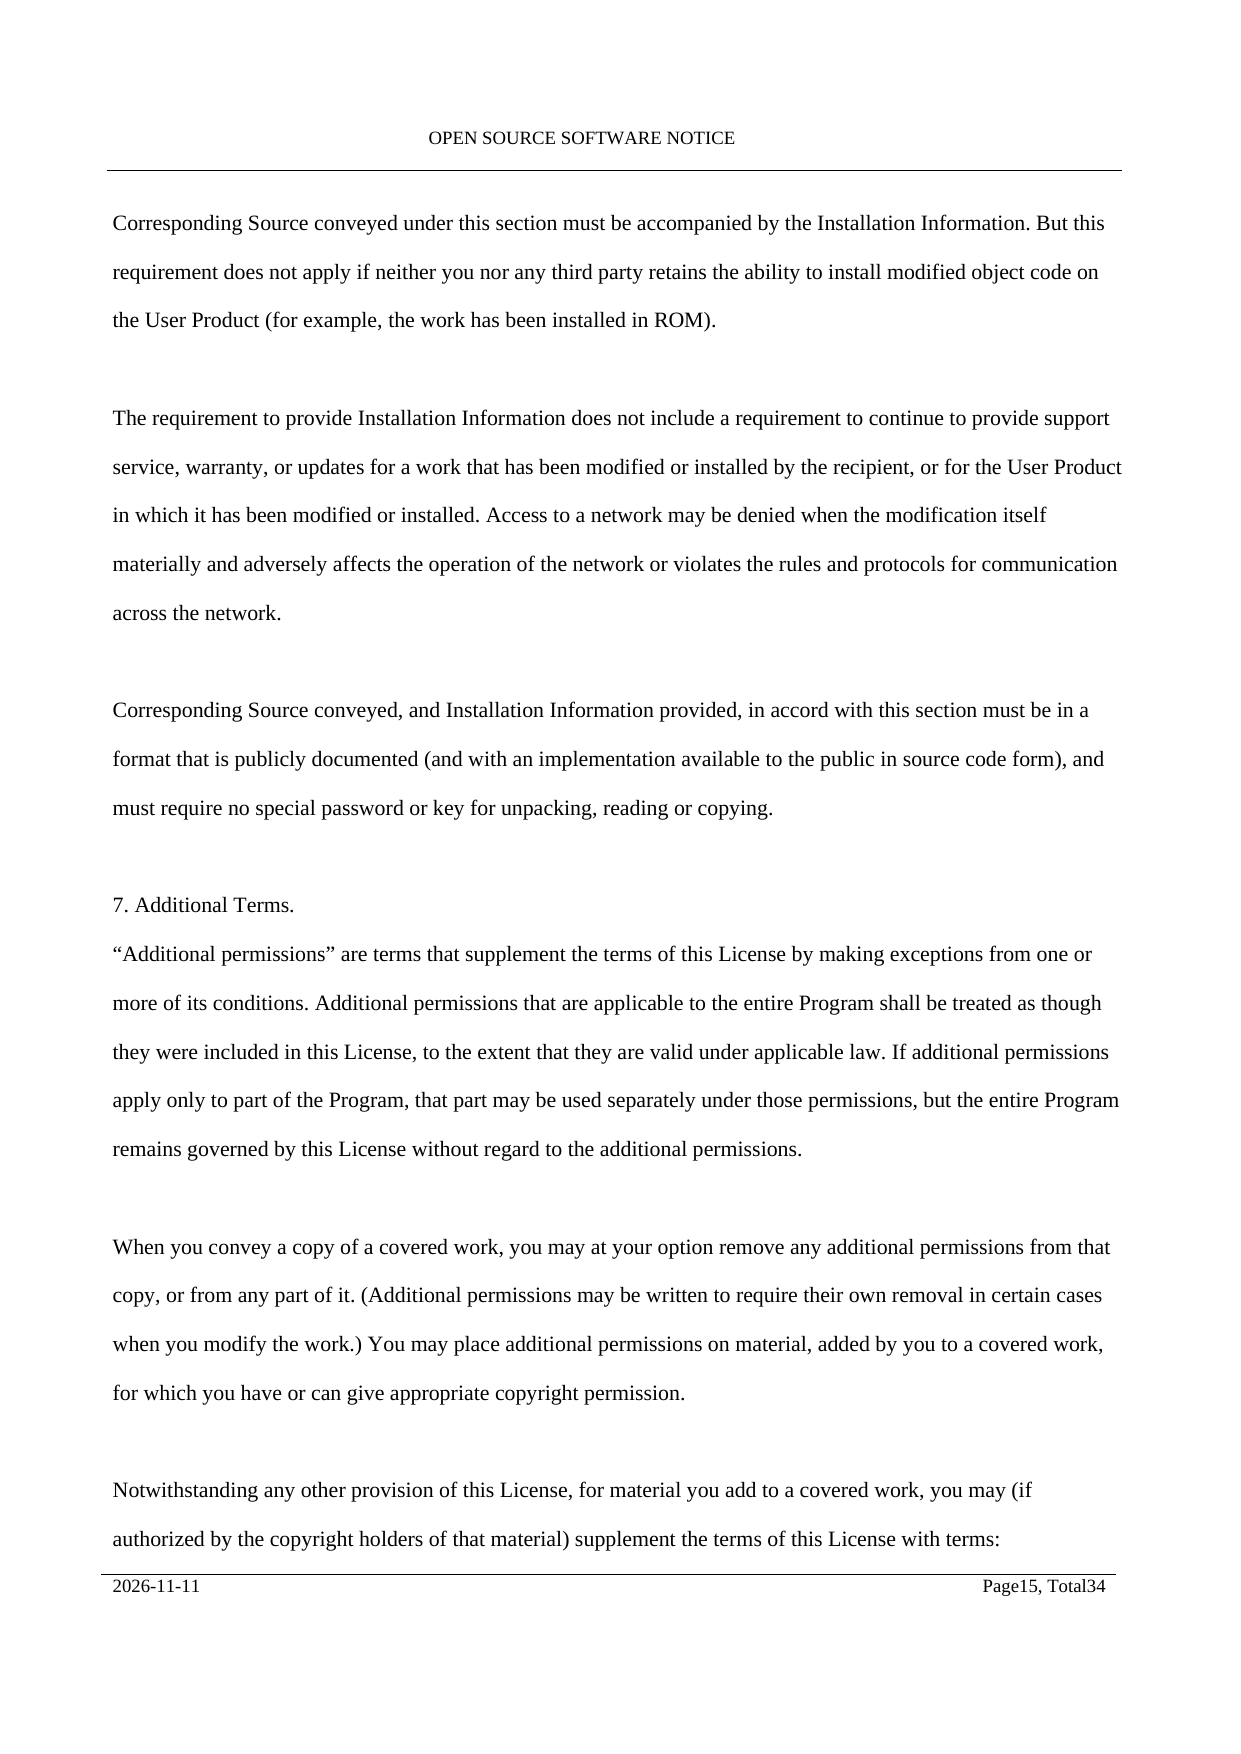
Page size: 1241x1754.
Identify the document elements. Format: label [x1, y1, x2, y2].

text [112, 206, 1128, 1555]
